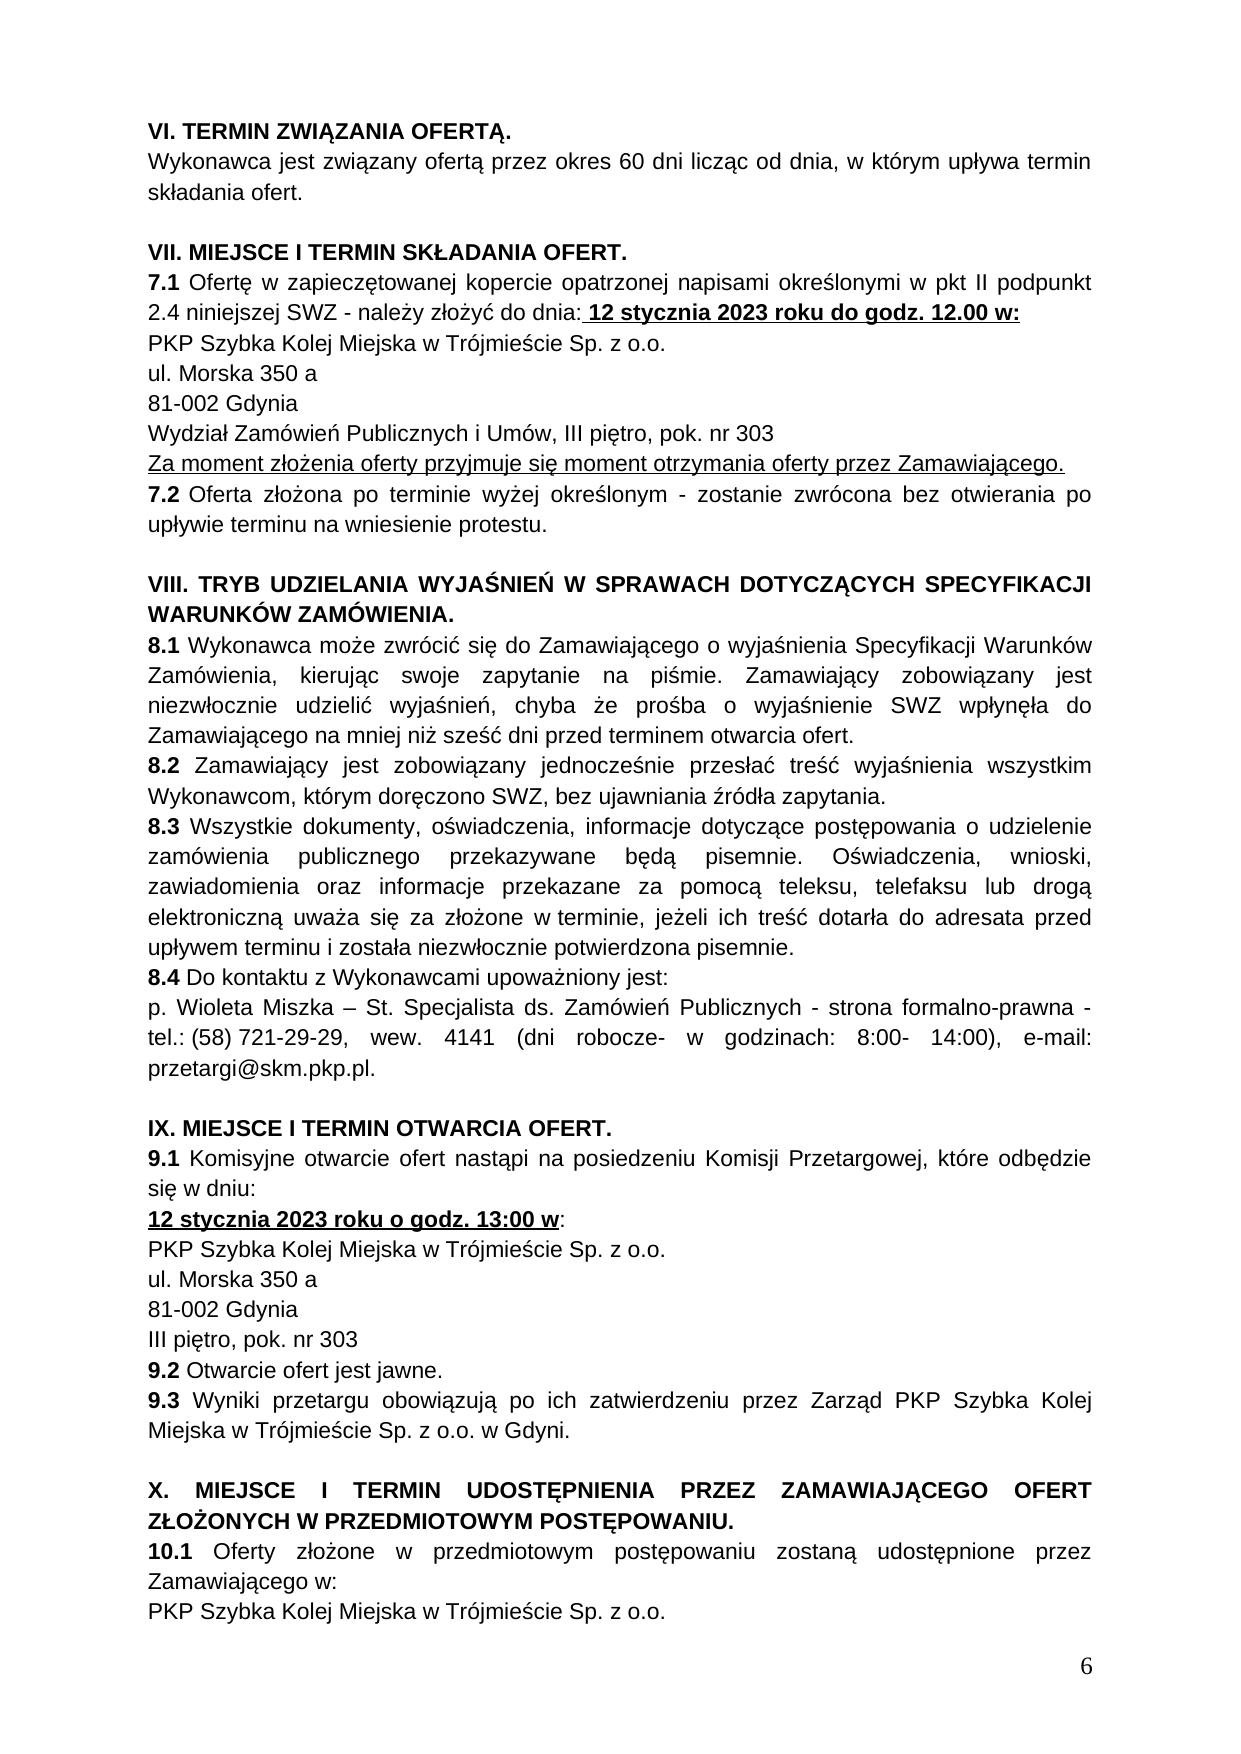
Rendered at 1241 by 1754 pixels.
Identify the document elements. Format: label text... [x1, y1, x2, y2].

text X. MIEJSCE I TERMIN UDOSTĘPNIENIA PRZEZ ZAMAWIAJĄCEGO OFERT ZŁOŻONYCH W PRZEDMIOTOWYM POSTĘPOWANIU. [148, 1477, 1092, 1534]
text Za moment złożenia oferty przyjmuje się moment otrzymania oferty przez Zamawiającego. [148, 450, 1092, 477]
text 81-002 Gdynia [148, 1296, 1092, 1323]
text VII. MIEJSCE I TERMIN SKŁADANIA OFERT. [148, 239, 1092, 265]
text ul. Morska [148, 1266, 1092, 1292]
text 8.2 Zamawiający jest zobowiązany jednocześnie przesłać treść wyjaśnienia wszystkim Wykonawcom, którym doręczono SWZ, bez ujawniania źródła zapytania. [148, 752, 1092, 809]
text IX. MIEJSCE I TERMIN OTWARCIA OFERT. [148, 1115, 1092, 1141]
text 9.1 Komisyjne otwarcie ofert nastąpi na posiedzeniu Komisji Przetargowej, które odbędzie się w dniu: [148, 1145, 1092, 1202]
text 81-002 Gdynia [148, 390, 1092, 416]
text 9.2 Otwarcie ofert jest jawne. [148, 1357, 1092, 1383]
text VIII. TRYB UDZIELANIA WYJAŚNIEŃ W SPRAWACH DOTYCZĄCYCH SPECYFIKACJI WARUNKÓW ZAMÓWIENIA. [148, 571, 1092, 628]
text PKP Szybka Kolej Miejska w Trójmieście Sp. z o.o. [148, 329, 1092, 356]
list Oferta złożona po terminie wyżej określonym - zostanie zwrócona bez otwierania po upływie terminu na wniesienie protestu. [148, 481, 1092, 537]
text p. Wioleta Miszka – St. Specjalista ds. Zamówień Publicznych - strona formalno-prawna - tel.: (58) 721-29-29, wew. 4141 (dni robocze- w godzinach: 8:00- 14:00), e-mail: przetargi@skm.pkp.pl. [148, 994, 1092, 1081]
text ul. Morska [148, 360, 1092, 386]
text 8.1 Wykonawca może zwrócić się do Zamawiającego o wyjaśnienia Specyfikacji Warunków Zamówienia, kierując swoje zapytanie na piśmie. Zamawiający zobowiązany jest niezwłocznie udzielić wyjaśnień, chyba że prośba o wyjaśnienie SWZ wpłynęła do Zamawiającego na mniej niż sześć dni przed terminem otwarcia ofert. [148, 632, 1092, 749]
text 7.1 Ofertę w zapieczętowanej kopercie opatrzonej napisami określonymi w pkt II podpunkt 2.4 niniejszej SWZ - należy złożyć do dnia: 12 stycznia 2023 roku do godz. 12.00 w: [148, 269, 1092, 326]
text Wykonawca jest związany ofertą przez okres 60 dni licząc od dnia, w którym upływa termin składania ofert. [148, 148, 1092, 205]
text Wydział Zamówień Publicznych i Umów, III piętro, pok. nr 303 [148, 420, 1092, 447]
text 12 stycznia 2023 roku o godz. 13:00 w: [148, 1206, 1092, 1232]
text 10.1 Oferty złożone w przedmiotowym postępowaniu zostaną udostępnione przez Zamawiającego w: [148, 1538, 1092, 1594]
text 8.3 Wszystkie dokumenty, oświadczenia, informacje dotyczące postępowania o udzielenie zamówienia publicznego przekazywane będą pisemnie. Oświadczenia, wnioski, zawiadomienia oraz informacje przekazane za pomocą teleksu, telefaksu lub drogą elektroniczną uważa się za złożone w terminie, jeżeli ich treść dotarła do adresata przed upływem terminu i została niezwłocznie potwierdzona pisemnie. [148, 813, 1092, 960]
text PKP Szybka Kolej Miejska w Trójmieście Sp. z o.o. [148, 1236, 1092, 1262]
text PKP Szybka Kolej Miejska w Trójmieście Sp. z o.o. [148, 1598, 1092, 1625]
text III piętro, pok. nr 303 [148, 1326, 1092, 1353]
text 9.3 Wyniki przetargu obowiązują po ich zatwierdzeniu przez Zarząd PKP Szybka Kolej Miejska w Trójmieście Sp. z o.o. w Gdyni. [148, 1387, 1092, 1443]
text VI. TERMIN ZWIĄZANIA OFERTĄ. [148, 118, 1092, 144]
text 8.4 Do kontaktu z Wykonawcami upoważniony jest: [148, 964, 1092, 990]
